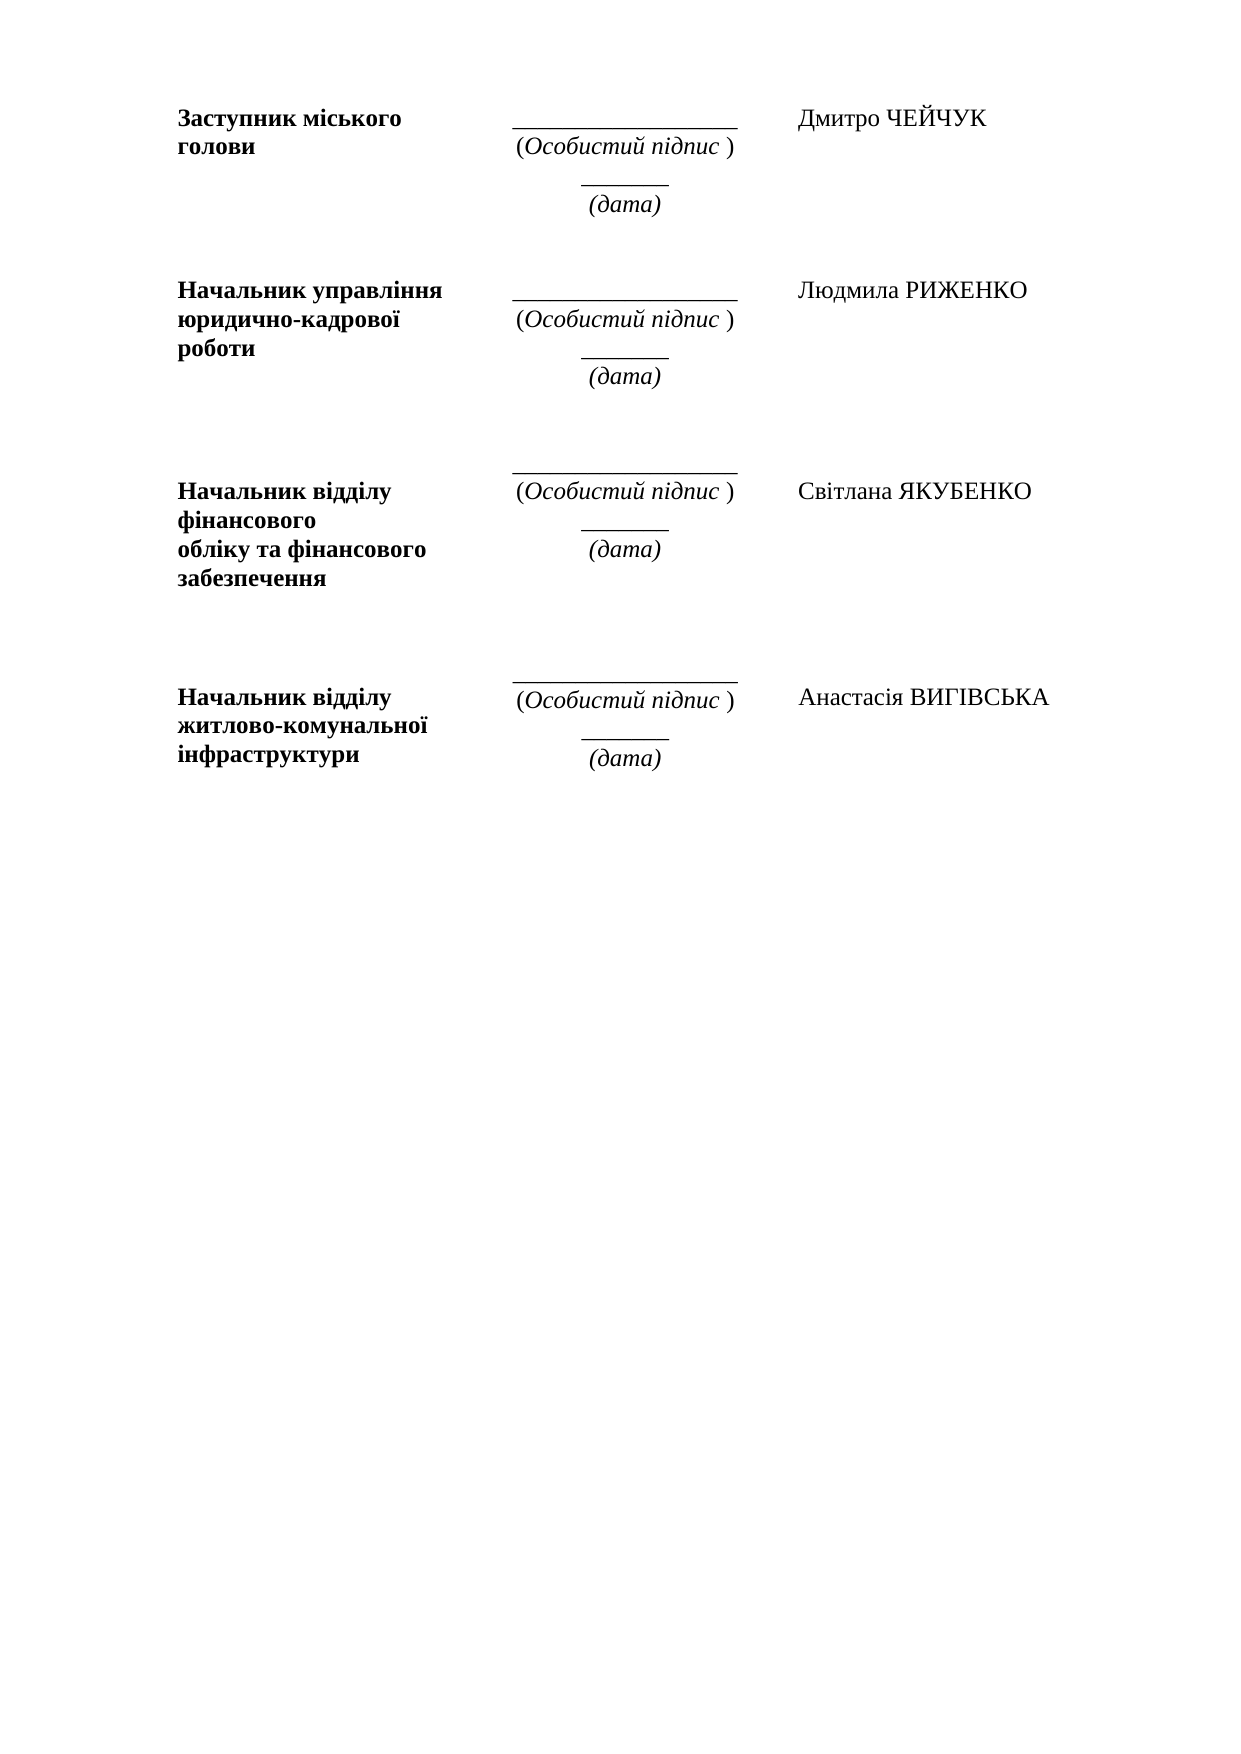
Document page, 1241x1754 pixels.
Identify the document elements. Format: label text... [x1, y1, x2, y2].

table_cell __________________ (Особистий підпис ) _______ (дата) [463, 275, 787, 448]
table_header Анастасія ВИГІВСЬКА [787, 653, 1163, 804]
table_header __________________ (Особистий підпис ) _______ (дата) [463, 103, 787, 275]
table_cell Світлана ЯКУБЕНКО [787, 448, 1163, 620]
table_cell Людмила РИЖЕНКО [787, 275, 1163, 448]
table_cell __________________ (Особистий підпис ) _______ (дата) [463, 448, 787, 620]
table_cell Начальник відділу фінансового обліку та фінансового забезпечення [166, 448, 463, 620]
table_header Заступник міського голови [166, 103, 463, 275]
table_cell Начальник управління юридично-кадрової роботи [166, 275, 463, 448]
table_header __________________ (Особистий підпис ) _______ (дата) [464, 653, 787, 804]
table_header Дмитро ЧЕЙЧУК [787, 103, 1163, 275]
table_header Начальник відділу житлово-комунальної інфраструктури [166, 653, 463, 804]
